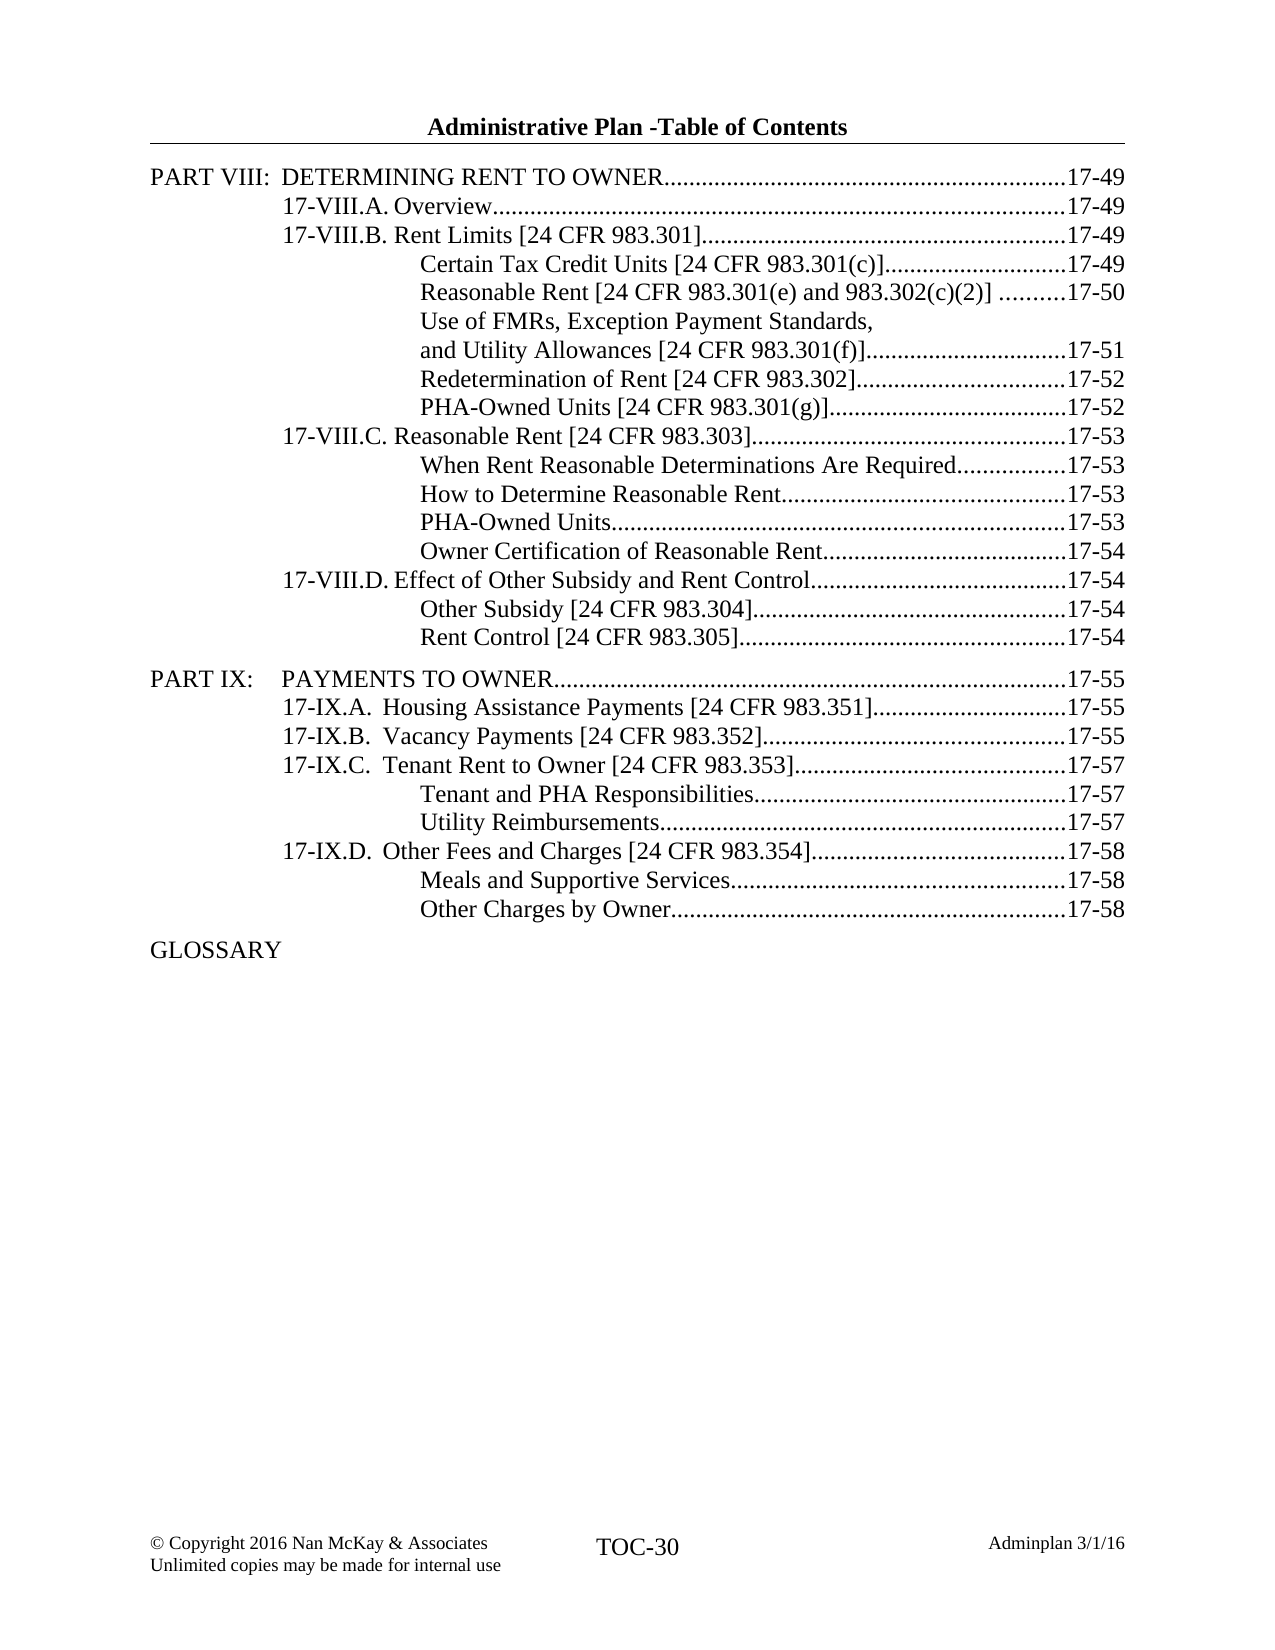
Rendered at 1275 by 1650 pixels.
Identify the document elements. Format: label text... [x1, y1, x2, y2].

text 17-IX.D. Other Fees and Charges [24 CFR 983.354] 17-58 [282, 836, 1125, 865]
text PHA-Owned Units [24 CFR 983.301(g)] 17-52 [420, 392, 1125, 421]
text Utility Reimbursements 17-57 [420, 807, 1125, 836]
text How to Determine Reasonable Rent 17-53 [420, 479, 1125, 507]
text Tenant and PHA Responsibilities 17-57 [420, 779, 1125, 807]
text 17-IX.A. Housing Assistance Payments [24 CFR 983.351] 17-55 [282, 692, 1125, 721]
text 17-IX.C. Tenant Rent to Owner [24 CFR 983.353] 17-57 [282, 750, 1125, 779]
text Meals and Supportive Services 17-58 [420, 865, 1125, 894]
text PART IX: PAYMENTS TO OWNER 17-55 [150, 664, 1125, 692]
text 17-IX.B. Vacancy Payments [24 CFR 983.352] 17-55 [282, 721, 1125, 750]
text 17-VIII.B. Rent Limits [24 CFR 983.301] 17-49 [282, 220, 1125, 249]
text 17-VIII.A. Overview 17-49 [282, 191, 1125, 220]
text Other Subsidy [24 CFR 983.304] 17-54 [420, 594, 1125, 622]
text Rent Control [24 CFR 983.305] 17-54 [420, 622, 1125, 651]
text GLOSSARY [150, 935, 1125, 964]
text Use of FMRs, Exception Payment Standards, and Utility Allowances [24 CFR 983.301(f)] 17-51 [420, 306, 1125, 364]
text Reasonable Rent [24 CFR 983.301(e) and 983.302(c)(2)] 17-50 [420, 277, 1125, 306]
text 17-VIII.C. Reasonable Rent [24 CFR 983.303] 17-53 [282, 421, 1125, 450]
text PHA-Owned Units 17-53 [420, 507, 1125, 536]
text Certain Tax Credit Units [24 CFR 983.301(c)] 17-49 [420, 249, 1125, 277]
text 17-VIII.D. Effect of Other Subsidy and Rent Control 17-54 [282, 565, 1125, 594]
text Other Charges by Owner 17-58 [420, 894, 1125, 922]
text Redetermination of Rent [24 CFR 983.302] 17-52 [420, 364, 1125, 392]
text PART VIII: DETERMINING RENT TO OWNER 17-49 [150, 162, 1125, 191]
text Owner Certification of Reasonable Rent 17-54 [420, 536, 1125, 565]
text When Rent Reasonable Determinations Are Required 17-53 [420, 450, 1125, 479]
